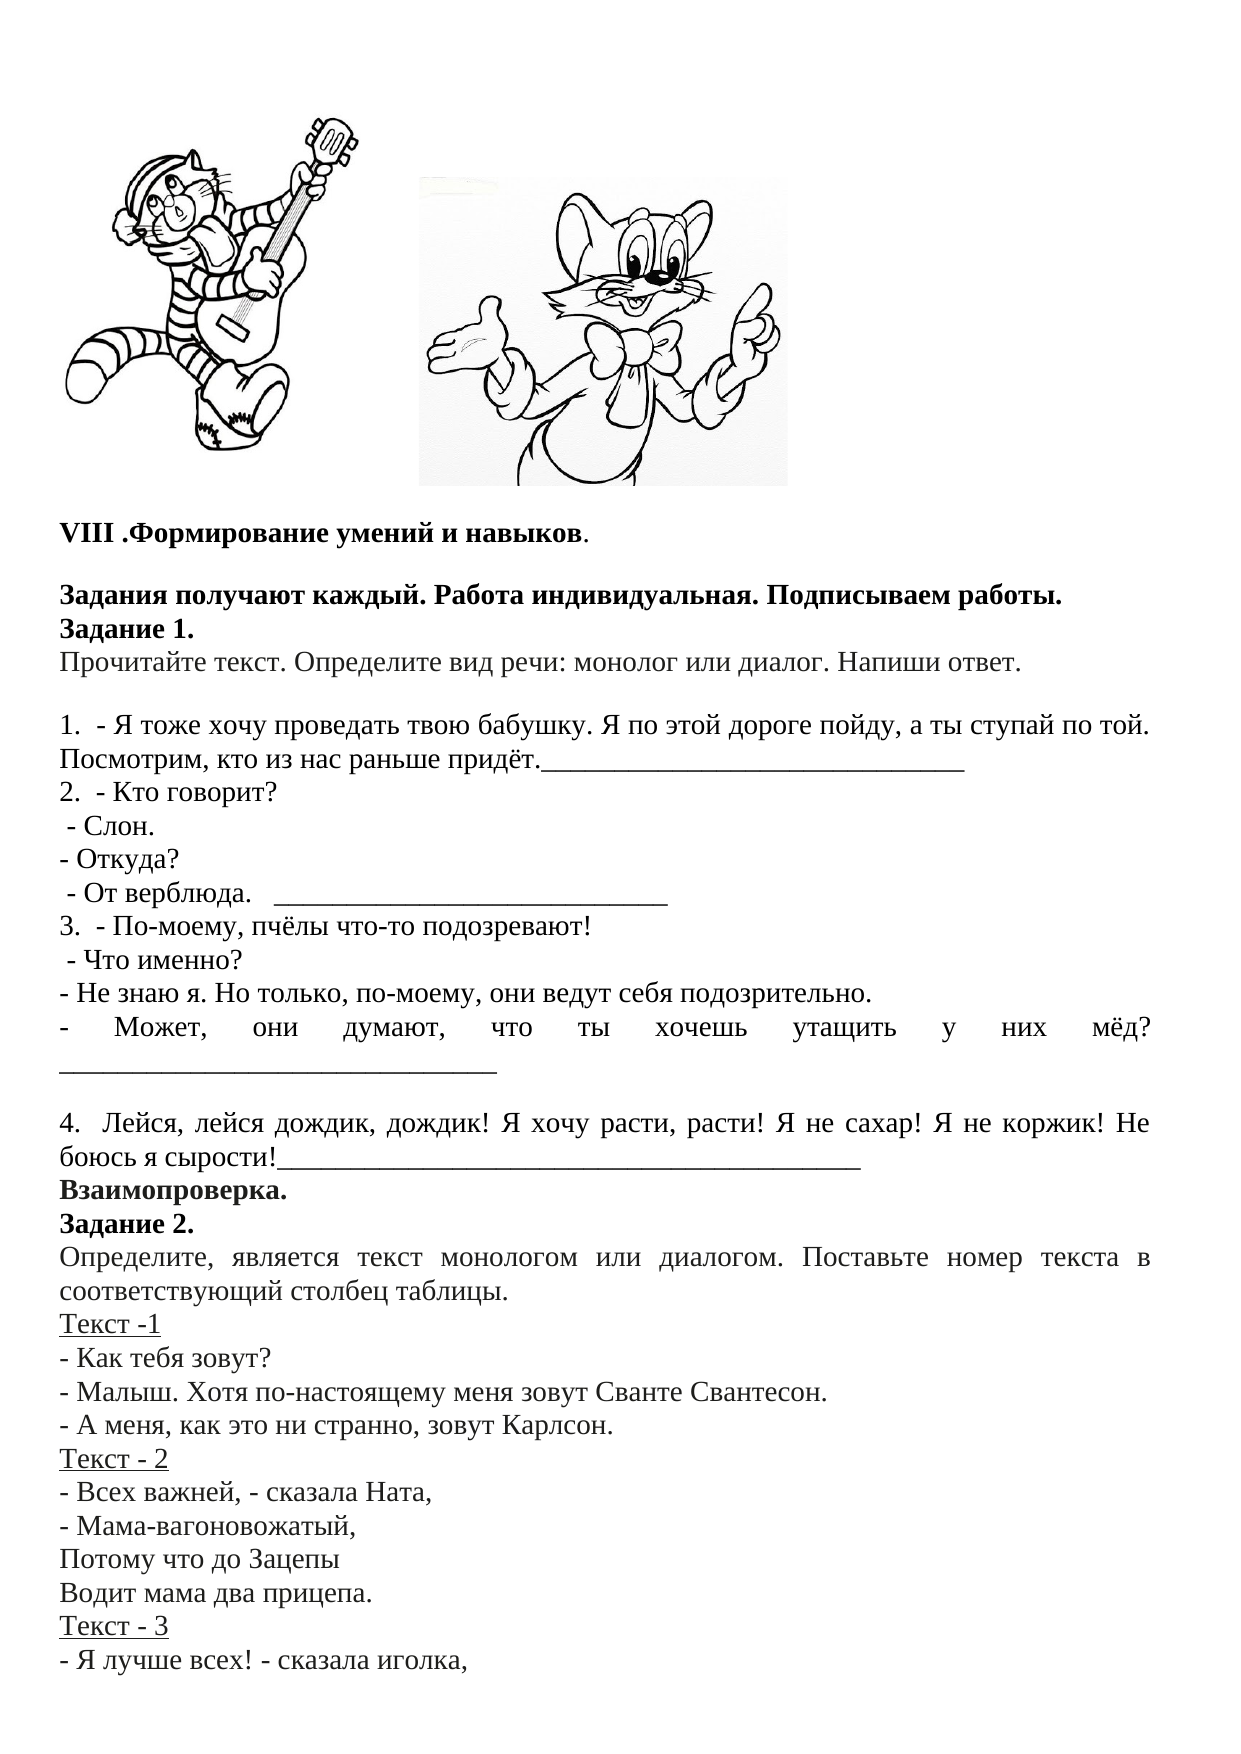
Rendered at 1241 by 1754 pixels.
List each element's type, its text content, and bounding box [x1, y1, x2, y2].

text 2. - Кто говорит? [59, 774, 1152, 808]
text 1. - Я тоже хочу проведать твою бабушку. Я по этой дороге пойду, а ты ступай по той. Посмотрим, кто из нас раньше придёт._____________________________ [59, 707, 1152, 774]
text - Всех важней, - сказала Ната, [59, 1474, 1152, 1508]
text Текст - 3 [59, 1608, 1152, 1642]
text - Как тебя зовут? [59, 1340, 1152, 1374]
text - Откуда? [59, 841, 1152, 875]
text - Я лучше всех! - сказала иголка, [59, 1642, 1152, 1676]
text - Малыш. Хотя по-настоящему меня зовут Сванте Свантесон. [59, 1374, 1152, 1407]
text - Что именно? [59, 942, 1152, 976]
text Определите, является текст монологом или диалогом. Поставьте номер текста в соответствующий столбец таблицы. [59, 1239, 1152, 1307]
text Водит мама два прицепа. [59, 1575, 1152, 1608]
text VIII .Формирование умений и навыков. [59, 515, 1152, 548]
text Задания получают каждый. Работа индивидуальная. Подписываем работы. [59, 577, 1152, 611]
text Текст -1 [59, 1307, 1152, 1340]
text 4. Лейся, лейся дождик, дождик! Я хочу расти, расти! Я не сахар! Я не коржик! Не боюсь я сырости!________________________________________ [59, 1105, 1152, 1172]
text - Мама-вагоновожатый, [59, 1508, 1152, 1541]
text - Не знаю я. Но только, по-моему, они ведут себя подозрительно. [59, 976, 1152, 1009]
text - Слон. [59, 808, 1152, 841]
picture [418, 177, 788, 486]
text Потому что до Зацепы [59, 1541, 1152, 1575]
text - Может, они думают, что ты хочешь утащить у них мёд? ______________________________ [59, 1009, 1152, 1076]
text 3. - По-моему, пчёлы что-то подозревают! [59, 908, 1152, 942]
text Задание 1. [59, 611, 1152, 644]
text - От верблюда. ___________________________ [59, 875, 1152, 908]
text Взаимопроверка. [59, 1172, 1152, 1206]
text Текст - 2 [59, 1441, 1152, 1474]
text Прочитайте текст. Определите вид речи: монолог или диалог. Напиши ответ. [59, 644, 1152, 678]
picture [59, 59, 361, 486]
text Задание 2. [59, 1206, 1152, 1239]
text - А меня, как это ни странно, зовут Карлсон. [59, 1407, 1152, 1441]
